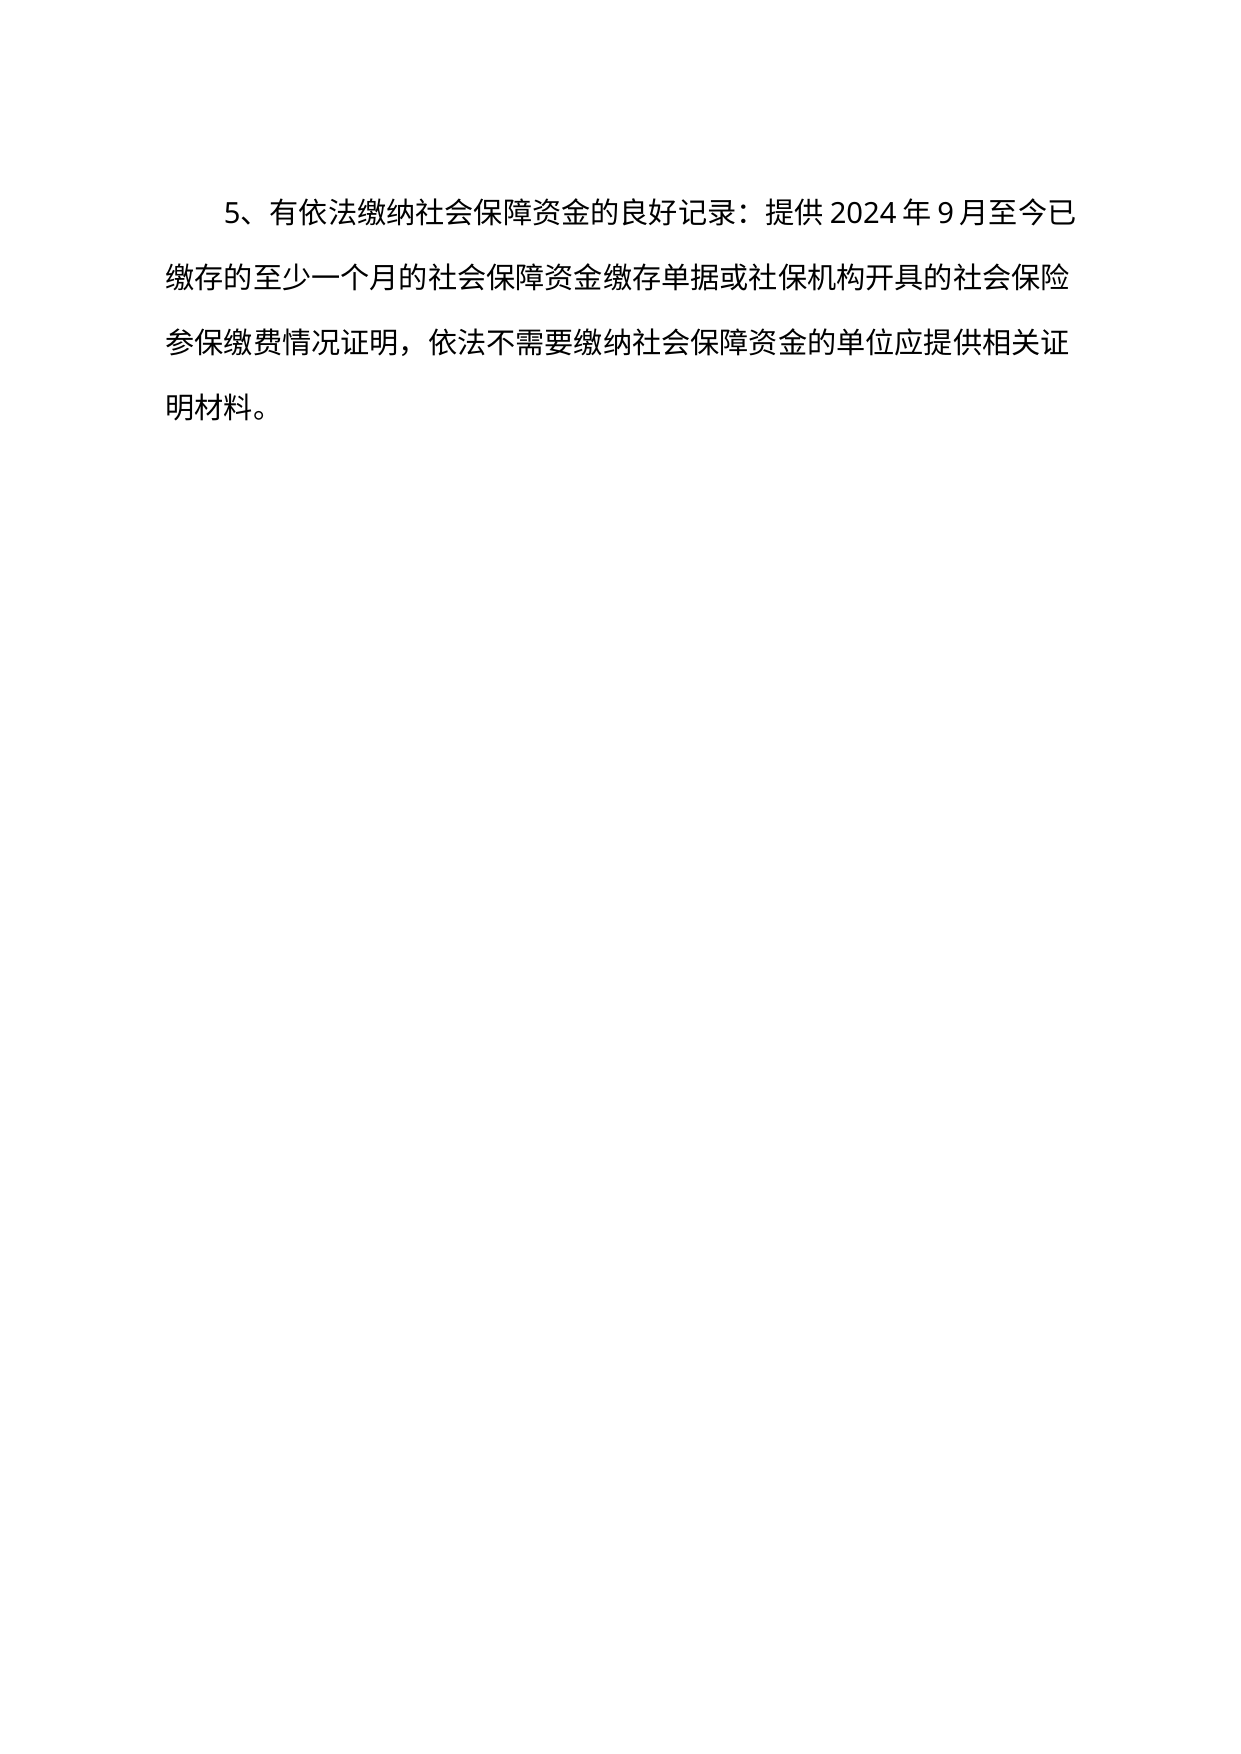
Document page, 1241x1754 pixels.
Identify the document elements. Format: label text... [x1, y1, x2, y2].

text 5、有依法缴纳社会保障资金的良好记录：提供2024年9月至今已缴存的至少一个月的社会保障资金缴存单据或社保机构开具的社会保险参保缴费情况证明，依法不需要缴纳社会保障资金的单位应提供相关证明材料。 [165, 178, 1087, 438]
